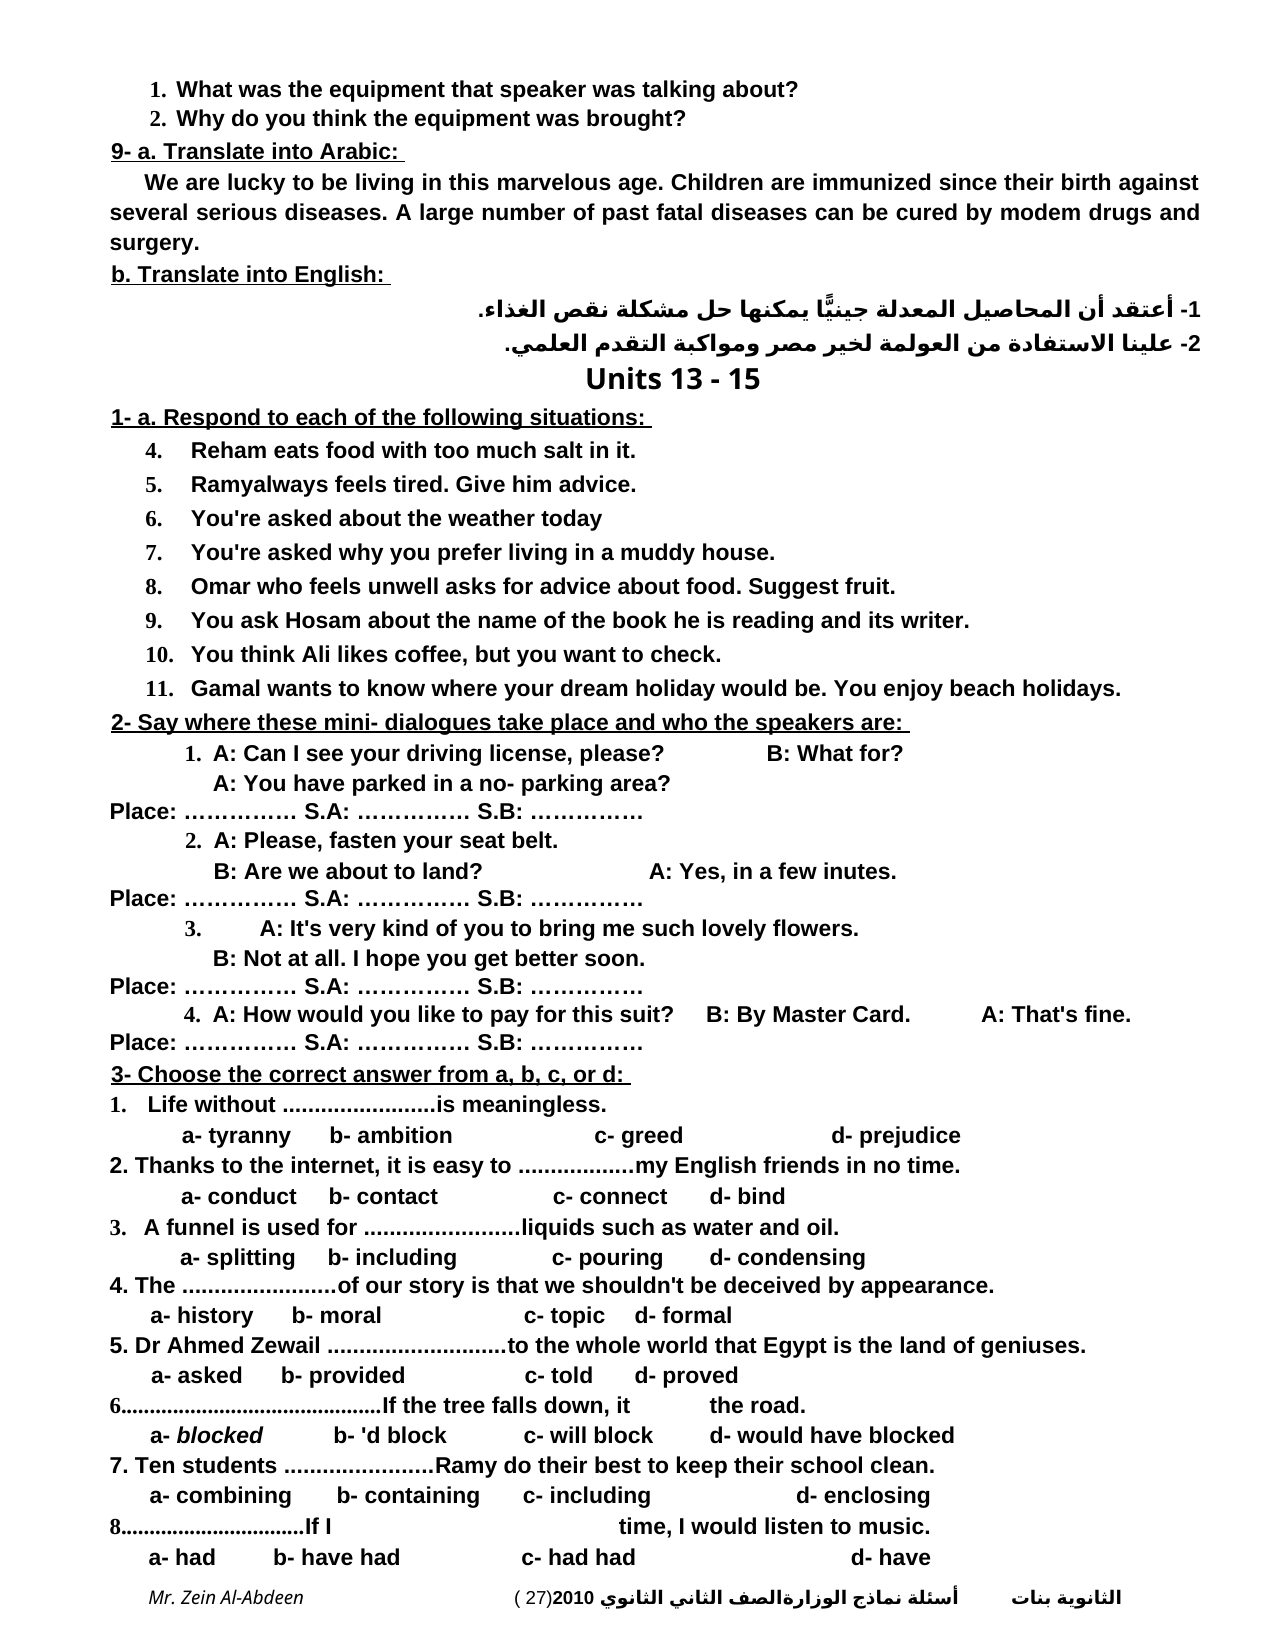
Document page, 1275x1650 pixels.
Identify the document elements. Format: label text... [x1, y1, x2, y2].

list Ramyalways feels tired. Give him advice. [145, 466, 1049, 500]
text b. Translate into English: [111, 256, 1175, 290]
text 1- أعتقد أن المحاصيل المعدلة جينيًّا يمكنها حل مشكلة نقص الغذاء. [109, 290, 1201, 324]
text B: Not at all. I hope you get better soon. [213, 942, 1201, 973]
text a- asked b- provided c- told d- proved [109, 1359, 1201, 1390]
text a- blocked b- 'd block c- will block d- would have blocked [109, 1420, 1201, 1450]
list Life without is meaningless. [109, 1089, 1201, 1119]
list You're asked about the weather today [145, 500, 1049, 534]
list A: How would you like to pay for this suit? B: By Master Card. A: That's fine. [184, 999, 1187, 1029]
text 2- علينا الاستفادة من العولمة لخير مصر ومواكبة التقدم العلمي. [109, 324, 1201, 359]
list You're asked why you prefer living in a muddy house. [145, 534, 1049, 568]
list A: Can I see your driving license, please? B: What for? [184, 737, 1201, 767]
list If the tree falls down, it the road. [109, 1390, 1201, 1420]
text Place: …………… S.A: …………… S.B: …………… [109, 1029, 1236, 1055]
text Place: …………… S.A: …………… S.B: …………… [91, 973, 1236, 999]
text 2. Thanks to the internet, it is easy to my English friends in no time. [109, 1150, 1201, 1179]
list A: It's very kind of you to bring me such lovely flowers. [184, 912, 916, 942]
text a- had b- have had c- had had d- have [109, 1541, 1201, 1571]
list What was the equipment that speaker was talking about? [149, 74, 1201, 103]
text Units 13 - 15 [91, 359, 1236, 398]
list You ask Hosam about the name of the book he is reading and its writer. [145, 602, 1049, 636]
text 4. The of our story is that we shouldn't be deceived by appearance. [109, 1271, 1201, 1299]
text a- tyranny b- ambition c- greed d- prejudice [109, 1119, 1201, 1150]
list Reham eats food with too much salt in it. [145, 432, 1049, 466]
list Gamal wants to know where your dream holiday would be. You enjoy beach holidays. [145, 669, 1187, 703]
list A funnel is used for liquids such as water and oil. [109, 1211, 1201, 1241]
list A: Please, fasten your seat belt. [185, 824, 1201, 854]
text 1- a. Respond to each of the following situations: [111, 398, 1175, 432]
text 5. Dr Ahmed Zewail to the whole world that Egypt is the land of geniuses. [109, 1330, 1201, 1359]
text a- combining b- containing c- including d- enclosing [109, 1479, 1201, 1510]
text Place: …………… S.A: …………… S.B: …………… [91, 885, 1236, 912]
text 9- a. Translate into Arabic: [111, 133, 1175, 166]
text 7. Ten students Ramy do their best to keep their school clean. [109, 1450, 1201, 1479]
list Why do you think the equipment was brought? [149, 103, 1201, 133]
text a- conduct b- contact c- connect d- bind [109, 1179, 1201, 1211]
text A: You have parked in a no- parking area? [213, 767, 1201, 798]
text Place: …………… S.A: …………… S.B: …………… [91, 798, 1236, 824]
text B: Are we about to land? A: Yes, in a few inutes. [213, 855, 1172, 885]
text 2- Say where these mini- dialogues take place and who the speakers are: [111, 703, 1175, 737]
list You think Ali likes coffee, but you want to check. [145, 636, 1049, 669]
text We are lucky to be living in this marvelous age. Children are immunized since their birth against several serious diseases. A large number of past fatal diseases can be cured by modem drugs and surgery. [109, 166, 1201, 256]
text a- history b- moral c- topic d- formal [109, 1299, 1201, 1330]
text 3- Choose the correct answer from a, b, c, or d: [111, 1055, 1175, 1089]
list Omar who feels unwell asks for advice about food. Suggest fruit. [145, 568, 1049, 602]
text a- splitting b- including c- pouring d- condensing [109, 1241, 1201, 1271]
list If I time, I would listen to music. [109, 1510, 1201, 1541]
